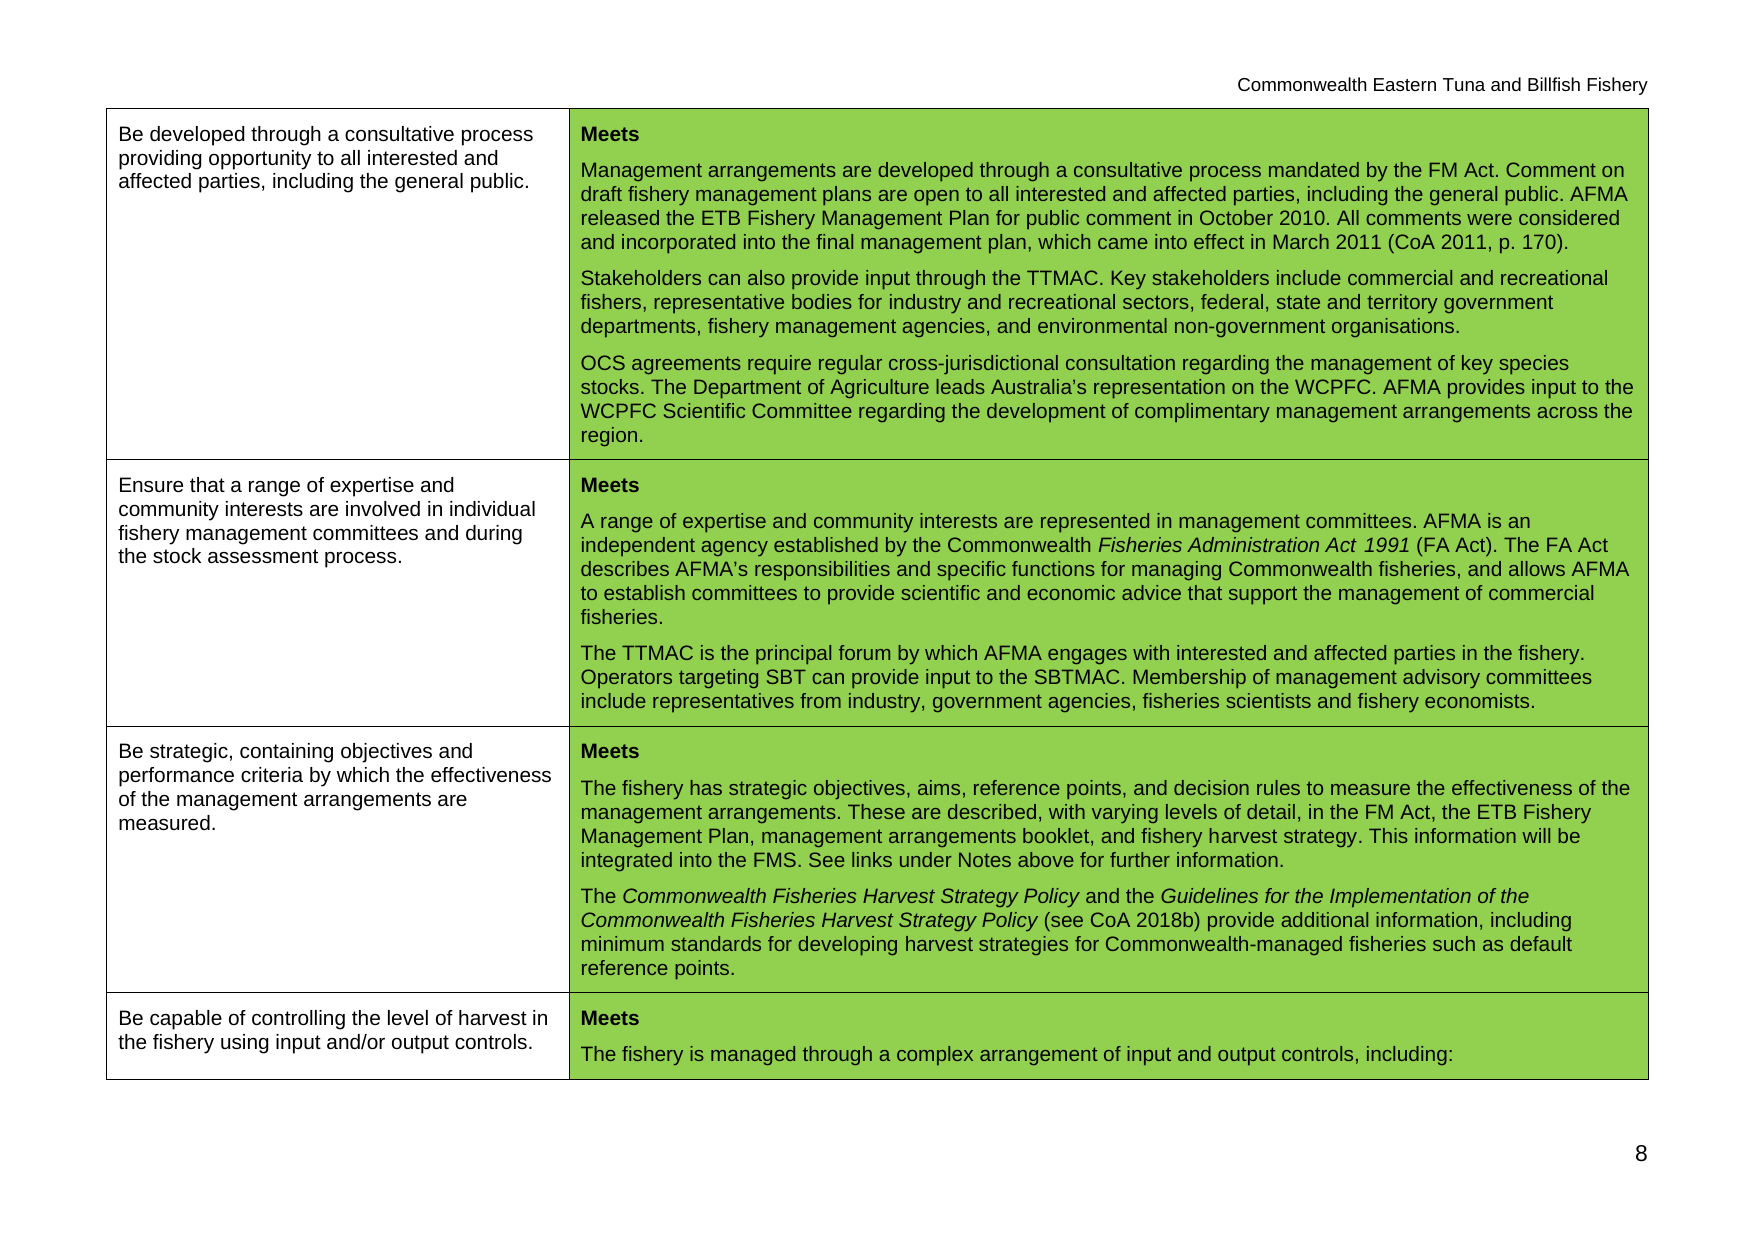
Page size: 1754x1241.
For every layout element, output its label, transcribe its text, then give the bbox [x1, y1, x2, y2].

table_cell Be strategic, containing objectives and performance criteria by which the effectiveness of the management arrangements are measured. [107, 727, 569, 992]
table_cell Ensure that a range of expertise and community interests are involved in individual fishery management committees and during the stock assessment process. [107, 460, 569, 726]
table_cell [107, 993, 569, 1079]
table_cell Meets The fishery has strategic objectives, aims, reference points, and decision rules to measure the effectiveness of the management arrangements. These are described, with varying levels of detail, in the FM Act, the ETB Fishery Management Plan, management arrangements booklet, and fishery harvest strategy. This information will be integrated into the FMS. See links under Notes above for further information. The Commonwealth Fisheries Harvest Strategy Policy and the Guidelines for the Implementation of the Commonwealth Fisheries Harvest Strategy Policy (see CoA 2018b) provide additional information, including minimum standards for developing harvest strategies for Commonwealth-managed fisheries such as default reference points. [570, 727, 1648, 992]
table_cell Be developed through a consultative process providing opportunity to all interested and affected parties, including the general public. [107, 109, 569, 459]
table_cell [570, 993, 1648, 1079]
table_cell Meets A range of expertise and community interests are represented in management committees. AFMA is an independent agency established by the Commonwealth Fisheries Administration Act 1991 (FA Act). The FA Act describes AFMA’s responsibilities and specific functions for managing Commonwealth fisheries, and allows AFMA to establish committees to provide scientific and economic advice that support the management of commercial fisheries. The TTMAC is the principal forum by which AFMA engages with interested and affected parties in the fishery. Operators targeting SBT can provide input to the SBTMAC. Membership of management advisory committees include representatives from industry, government agencies, fisheries scientists and fishery economists. [570, 460, 1648, 726]
table_cell Meets Management arrangements are developed through a consultative process mandated by the FM Act. Comment on draft fishery management plans are open to all interested and affected parties, including the general public. AFMA released the ETB Fishery Management Plan for public comment in October 2010. All comments were considered and incorporated into the final management plan, which came into effect in March 2011 (CoA 2011, p. 170). Stakeholders can also provide input through the TTMAC. Key stakeholders include commercial and recreational fishers, representative bodies for industry and recreational sectors, federal, state and territory government departments, fishery management agencies, and environmental non-government organisations. OCS agreements require regular cross-jurisdictional consultation regarding the management of key species stocks. The Department of Agriculture leads Australia’s representation on the WCPFC. AFMA provides input to the WCPFC Scientific Committee regarding the development of complimentary management arrangements across the region. [570, 109, 1648, 459]
